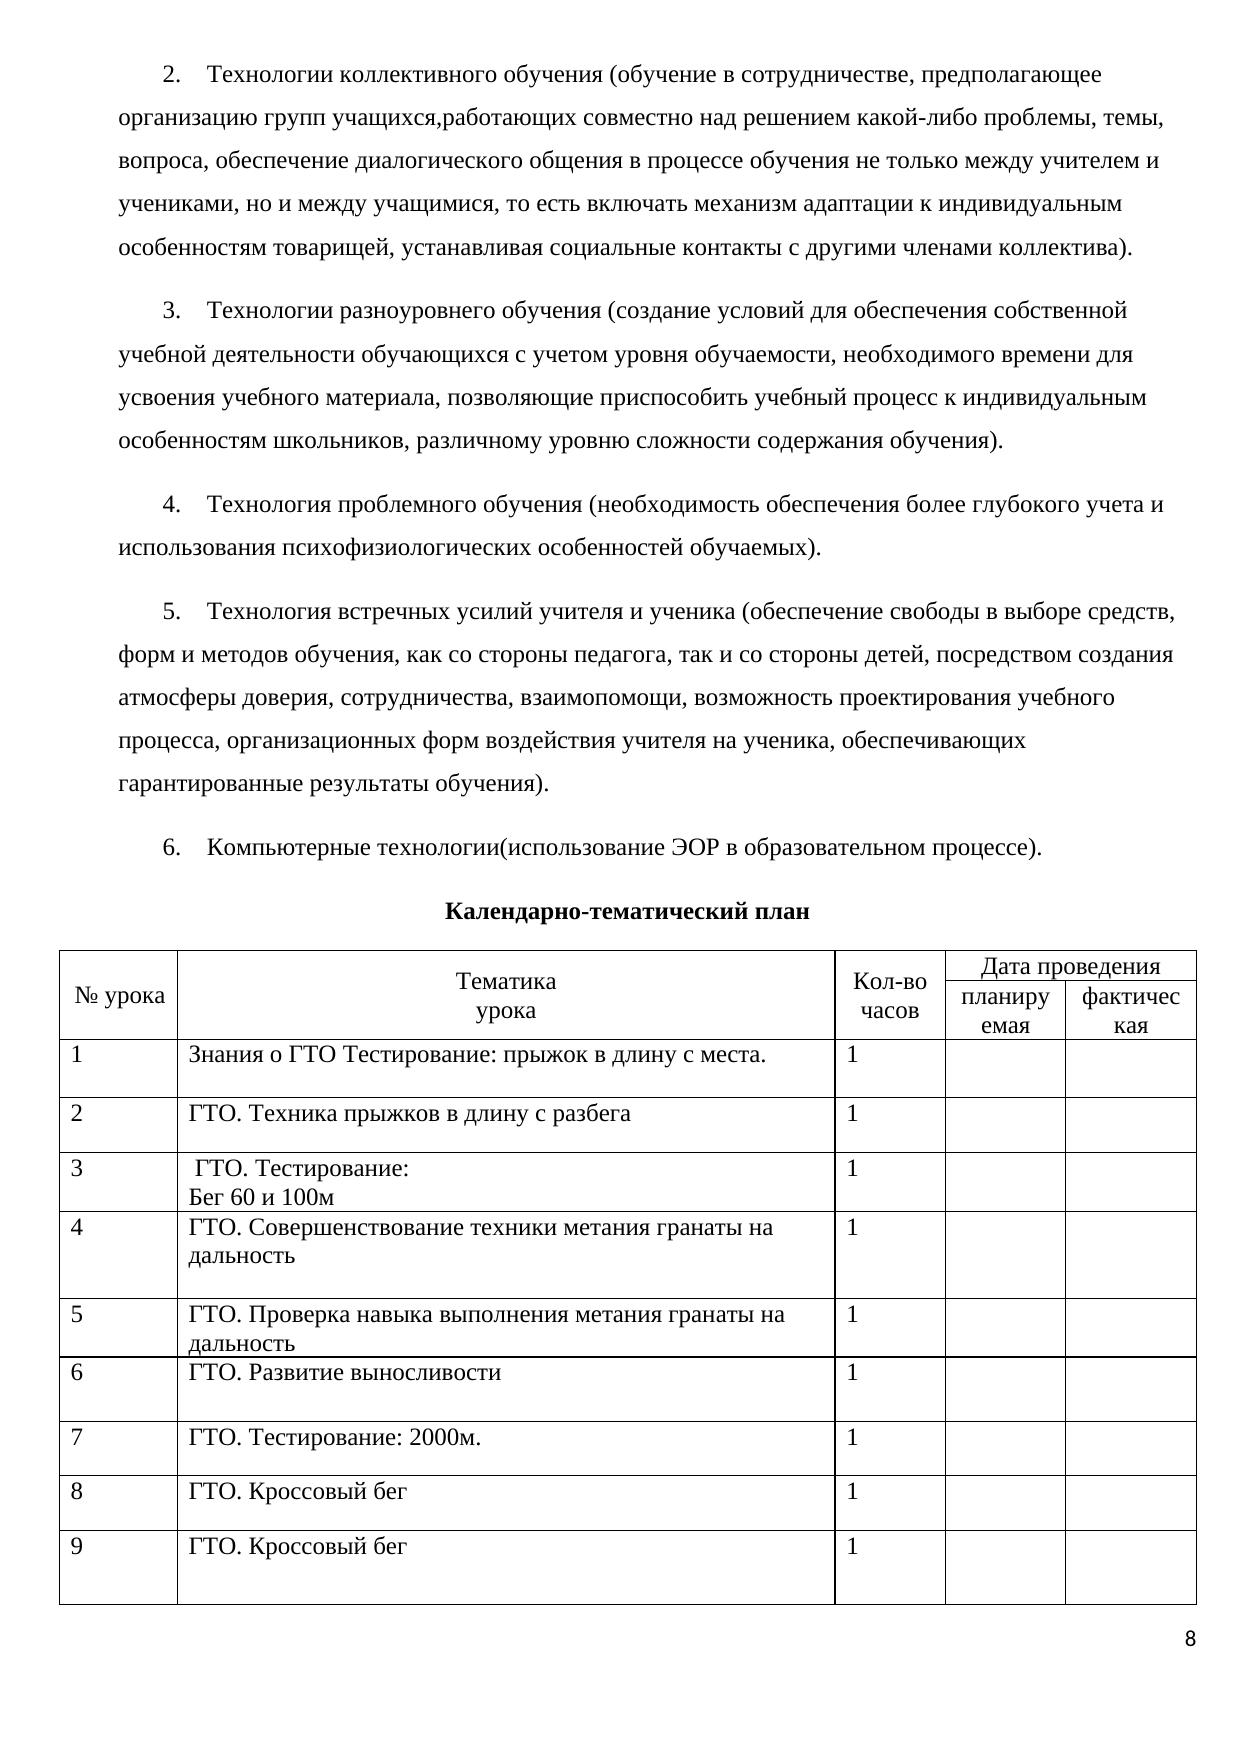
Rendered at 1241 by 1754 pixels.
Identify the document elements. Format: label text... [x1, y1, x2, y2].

table_header Дата проведения [946, 951, 1196, 980]
table_cell ГТО. Техника прыжков в длину с разбега [178, 1098, 834, 1152]
table_cell 5 [60, 1299, 177, 1356]
table_cell [946, 1040, 1065, 1097]
text 3. Технологии разноуровнего обучения (создание условий для обеспечения собственной учебной деятельности обучающихся с учетом уровня обучаемости, необходимого времени для усвоения учебного материала, позволяющие приспособить учебный процесс к индивидуальным особенностям школьников, различному уровню сложности содержания обучения). [118, 296, 1196, 454]
table_cell фактическая [1066, 981, 1196, 1038]
table_cell 1 [836, 1476, 945, 1530]
table_cell [1066, 1098, 1196, 1152]
table_cell [946, 1476, 1065, 1530]
table_cell 1 [836, 1153, 945, 1211]
table_cell ГТО. Тестирование: Бег 60 и 100м [178, 1153, 834, 1211]
table_cell 7 [60, 1422, 177, 1475]
table_cell 4 [60, 1212, 177, 1298]
table_cell [946, 1098, 1065, 1152]
table_cell [1066, 1212, 1196, 1298]
table_cell 1 [836, 1212, 945, 1298]
table_cell ГТО. Проверка навыка выполнения метания гранаты на дальность [178, 1299, 834, 1356]
table_cell 1 [60, 1040, 177, 1097]
table_cell планируемая [946, 981, 1065, 1038]
text Календарно-тематический план [59, 896, 1196, 925]
table_header Тематика урока [178, 951, 834, 1038]
table_cell [1066, 1422, 1196, 1475]
table_cell 8 [60, 1476, 177, 1530]
table_cell 1 [836, 1358, 945, 1421]
table_cell 9 [60, 1531, 177, 1603]
table_cell [1066, 1476, 1196, 1530]
table_cell ГТО. Кроссовый бег [178, 1531, 834, 1603]
table_cell ГТО. Тестирование: 2000м. [178, 1422, 834, 1475]
table_cell 6 [60, 1358, 177, 1421]
table_cell Знания о ГТО Тестирование: прыжок в длину с места. [178, 1040, 834, 1097]
table_cell [946, 1358, 1065, 1421]
table_cell [1066, 1299, 1196, 1356]
table_header № урока [60, 951, 177, 1038]
table_cell 2 [60, 1098, 177, 1152]
table_cell [946, 1212, 1065, 1298]
text 6. Компьютерные технологии(использование ЭОР в образовательном процессе). [118, 832, 1196, 861]
table_cell 1 [836, 1299, 945, 1356]
table_cell [1066, 1531, 1196, 1603]
table_cell [1066, 1040, 1196, 1097]
text 2. Технологии коллективного обучения (обучение в сотрудничестве, предполагающее организацию групп учащихся,работающих совместно над решением какой-либо проблемы, темы, вопроса, обеспечение диалогического общения в процессе обучения не только между учителем и учениками, но и между учащимися, то есть включать механизм адаптации к индивидуальным особенностям товарищей, устанавливая социальные контакты с другими членами коллектива). [118, 59, 1196, 260]
table_cell [946, 1422, 1065, 1475]
table_cell [1066, 1358, 1196, 1421]
table_cell [946, 1531, 1065, 1603]
table_cell 1 [836, 1531, 945, 1603]
table_cell ГТО. Кроссовый бег [178, 1476, 834, 1530]
table_cell 1 [836, 1422, 945, 1475]
text 4. Технология проблемного обучения (необходимость обеспечения более глубокого учета и использования психофизиологических особенностей обучаемых). [118, 489, 1196, 561]
table_cell 1 [836, 1040, 945, 1097]
text 5. Технология встречных усилий учителя и ученика (обеспечение свободы в выборе средств, форм и методов обучения, как со стороны педагога, так и со стороны детей, посредством создания атмосферы доверия, сотрудничества, взаимопомощи, возможность проектирования учебного процесса, организационных форм воздействия учителя на ученика, обеспечивающих гарантированные результаты обучения). [118, 596, 1196, 797]
table_cell ГТО. Совершенствование техники метания гранаты на дальность [178, 1212, 834, 1298]
table_header Кол-во часов [836, 951, 945, 1038]
table_cell ГТО. Развитие выносливости [178, 1358, 834, 1421]
table_cell [1066, 1153, 1196, 1211]
table_cell [946, 1299, 1065, 1356]
table_cell [946, 1153, 1065, 1211]
table_cell 3 [60, 1153, 177, 1211]
table_cell 1 [836, 1098, 945, 1152]
